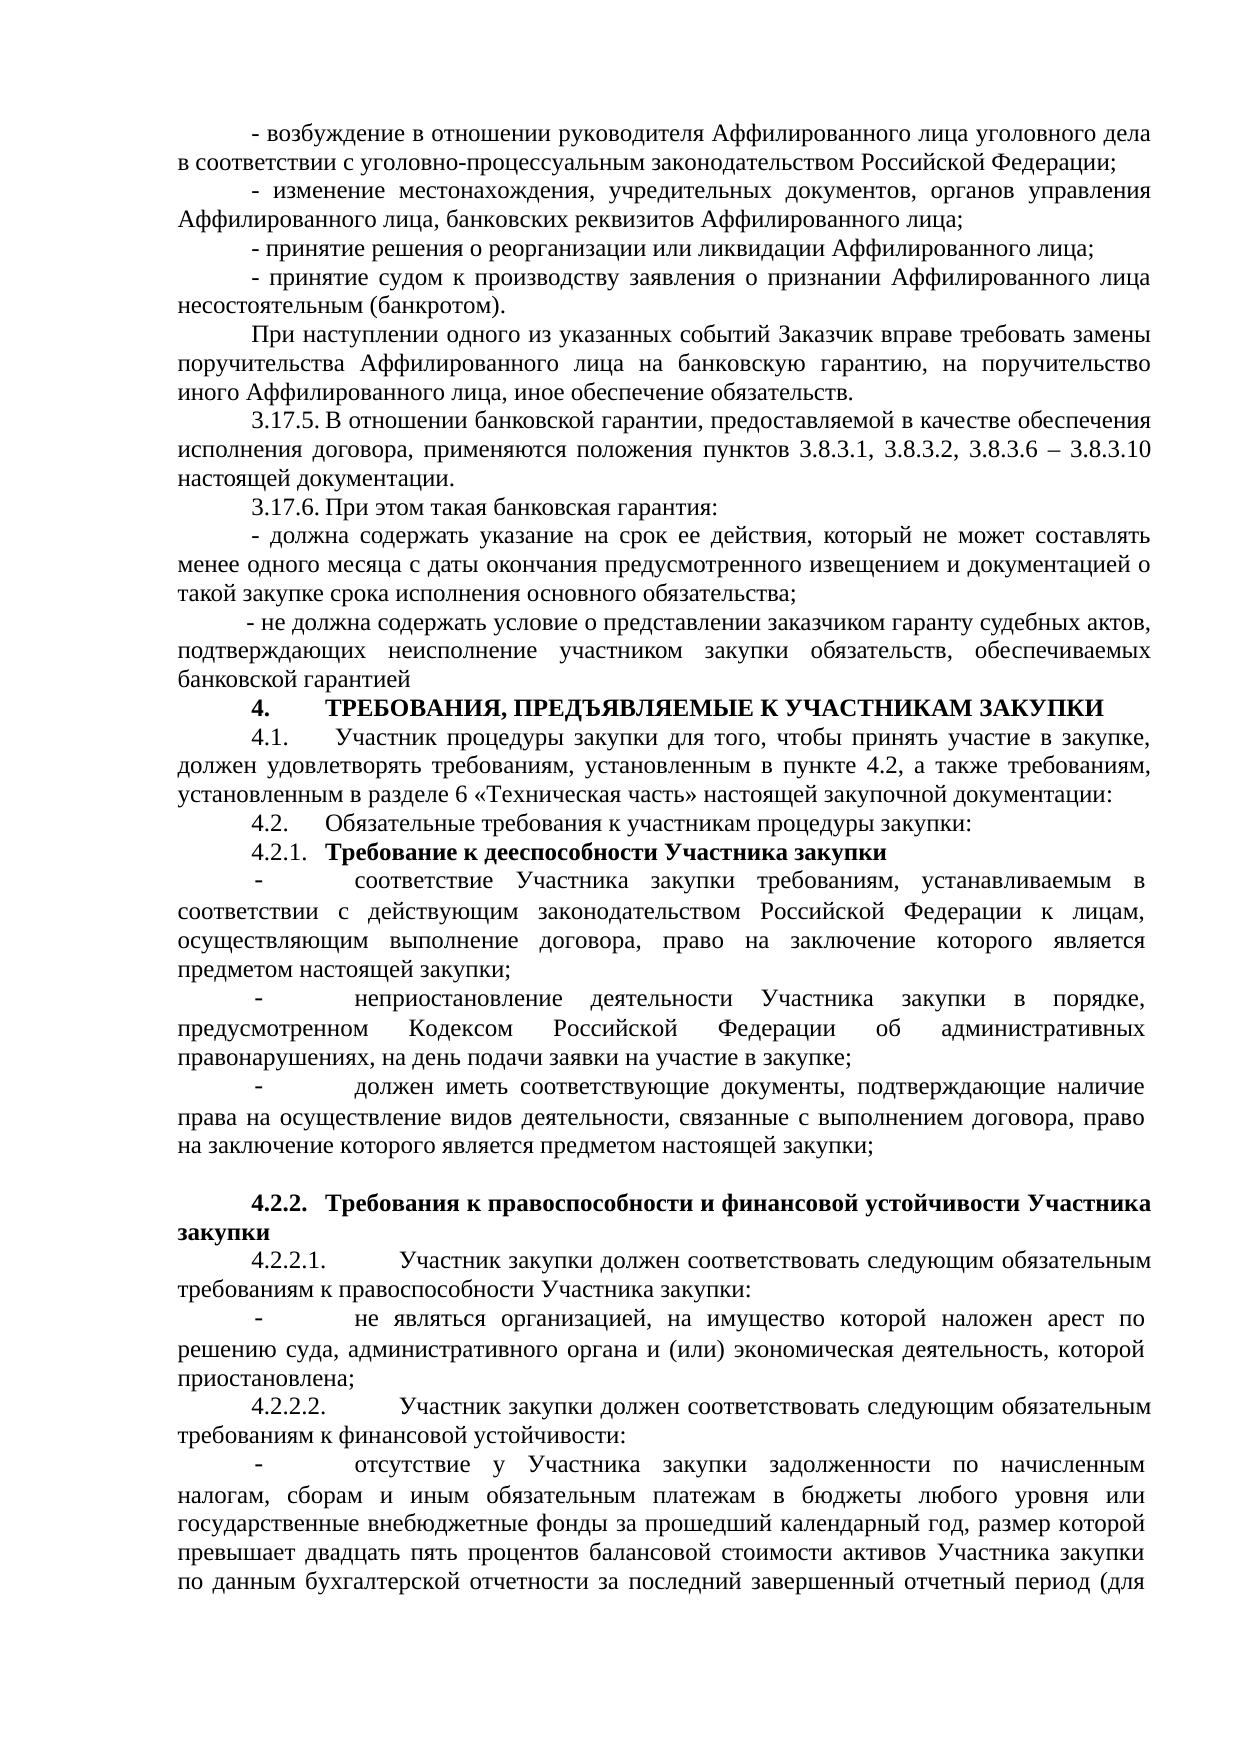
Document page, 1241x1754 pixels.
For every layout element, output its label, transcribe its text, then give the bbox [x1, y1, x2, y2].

text При наступлении одного из указанных событий Заказчик вправе требовать замены поручительства Аффилированного лица на банковскую гарантию, на поручительство иного Аффилированного лица, иное обеспечение обязательств. [177, 319, 1152, 406]
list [177, 1449, 1146, 1595]
list Требование к дееспособности Участника закупки [177, 837, 1152, 866]
list Обязательные требования к участникам процедуры закупки: [177, 808, 1152, 837]
text - принятие решения о реорганизации или ликвидации Аффилированного лица; [177, 233, 1152, 262]
list должен иметь соответствующие документы, подтверждающие наличие права на осуществление видов деятельности, связанные с выполнением договора, право на заключение которого является предметом настоящей закупки; [177, 1071, 1146, 1159]
list соответствие Участника закупки требованиям, устанавливаемым в соответствии с действующим законодательством Российской Федерации к лицам, осуществляющим выполнение договора, право на заключение которого является предметом настоящей закупки; [177, 866, 1146, 983]
list Участник процедуры закупки для того, чтобы принять участие в закупке, должен удовлетворять требованиям, установленным в пункте 4.2, а также требованиям, установленным в разделе 6 «Техническая часть» настоящей закупочной документации: [177, 722, 1152, 808]
text - принятие судом к производству заявления о признании Аффилированного лица несостоятельным (банкротом). [177, 262, 1152, 319]
list ТРЕБОВАНИЯ, ПРЕДЪЯВЛЯЕМЫЕ К УЧАСТНИКАМ ЗАКУПКИ [177, 693, 1152, 722]
text - возбуждение в отношении руководителя Аффилированного лица уголовного дела в соответствии с уголовно-процессуальным законодательством Российской Федерации; [177, 118, 1152, 176]
list В отношении банковской гарантии, предоставляемой в качестве обеспечения исполнения договора, применяются положения пунктов 3.8.3.1, 3.8.3.2, 3.8.3.6 – 3.8.3.10 настоящей документации. [177, 406, 1152, 492]
list не являться организацией, на имущество которой наложен арест по решению суда, административного органа и (или) экономическая деятельность, которой приостановлена; [177, 1303, 1146, 1391]
list Участник закупки должен соответствовать следующим обязательным требованиям к правоспособности Участника закупки: [177, 1246, 1152, 1303]
text - не должна содержать условие о представлении заказчиком гаранту судебных актов, подтверждающих неисполнение участником закупки обязательств, обеспечиваемых банковской гарантией [177, 607, 1152, 693]
list Требования к правоспособности и финансовой устойчивости Участника закупки [177, 1188, 1152, 1246]
text - изменение местонахождения, учредительных документов, органов управления Аффилированного лица, банковских реквизитов Аффилированного лица; [177, 176, 1152, 233]
list неприостановление деятельности Участника закупки в порядке, предусмотренном Кодексом Российской Федерации об административных правонарушениях, на день подачи заявки на участие в закупке; [177, 983, 1146, 1071]
list Участник закупки должен соответствовать следующим обязательным требованиям к финансовой устойчивости: [177, 1391, 1152, 1449]
list При этом такая банковская гарантия: [177, 492, 1152, 521]
list - должна содержать указание на срок ее действия, который не может составлять менее одного месяца с даты окончания предусмотренного извещением и документацией о такой закупке срока исполнения основного обязательства; [177, 521, 1152, 607]
